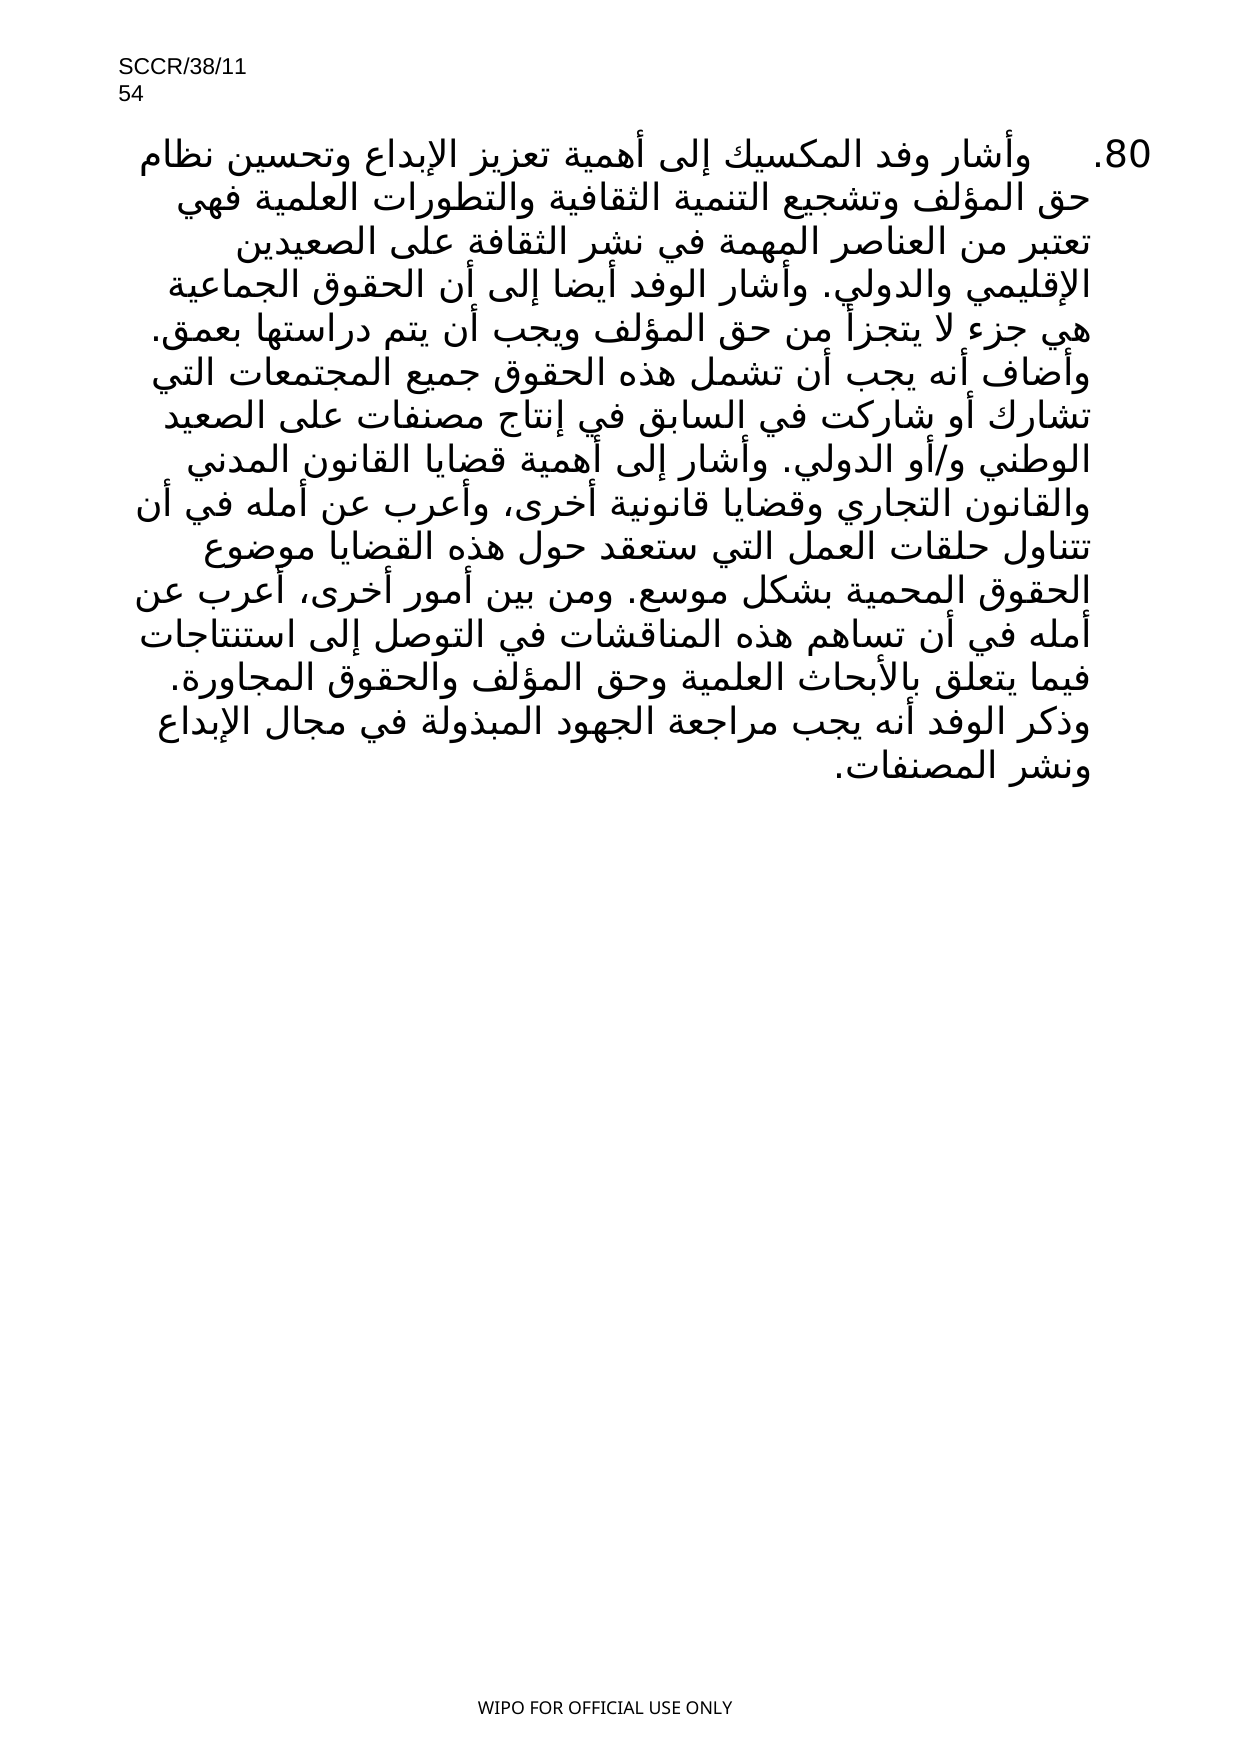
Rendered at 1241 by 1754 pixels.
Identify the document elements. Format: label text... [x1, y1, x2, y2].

list وأشار وفد المكسيك إلى أهمية تعزيز الإبداع وتحسين نظام حق المؤلف وتشجيع التنمية الثقافية والتطورات العلمية فهي تعتبر من العناصر المهمة في نشر الثقافة على الصعيدين الإقليمي والدولي. وأشار الوفد أيضا إلى أن الحقوق الجماعية هي جزء لا يتجزأ من حق المؤلف ويجب أن يتم دراستها بعمق. وأضاف أنه يجب أن تشمل هذه الحقوق جميع المجتمعات التي تشارك أو شاركت في السابق في إنتاج مصنفات على الصعيد الوطني و/أو الدولي. وأشار إلى أهمية قضايا القانون المدني والقانون التجاري وقضايا قانونية أخرى، وأعرب عن أمله في أن تتناول حلقات العمل التي ستعقد حول هذه القضايا موضوع الحقوق المحمية بشكل موسع. ومن بين أمور أخرى، أعرب عن أمله في أن تساهم هذه المناقشات في التوصل إلى استنتاجات فيما يتعلق بالأبحاث العلمية وحق المؤلف والحقوق المجاورة. وذكر الوفد أنه يجب مراجعة الجهود المبذولة في مجال الإبداع ونشر المصنفات. [118, 132, 1092, 787]
